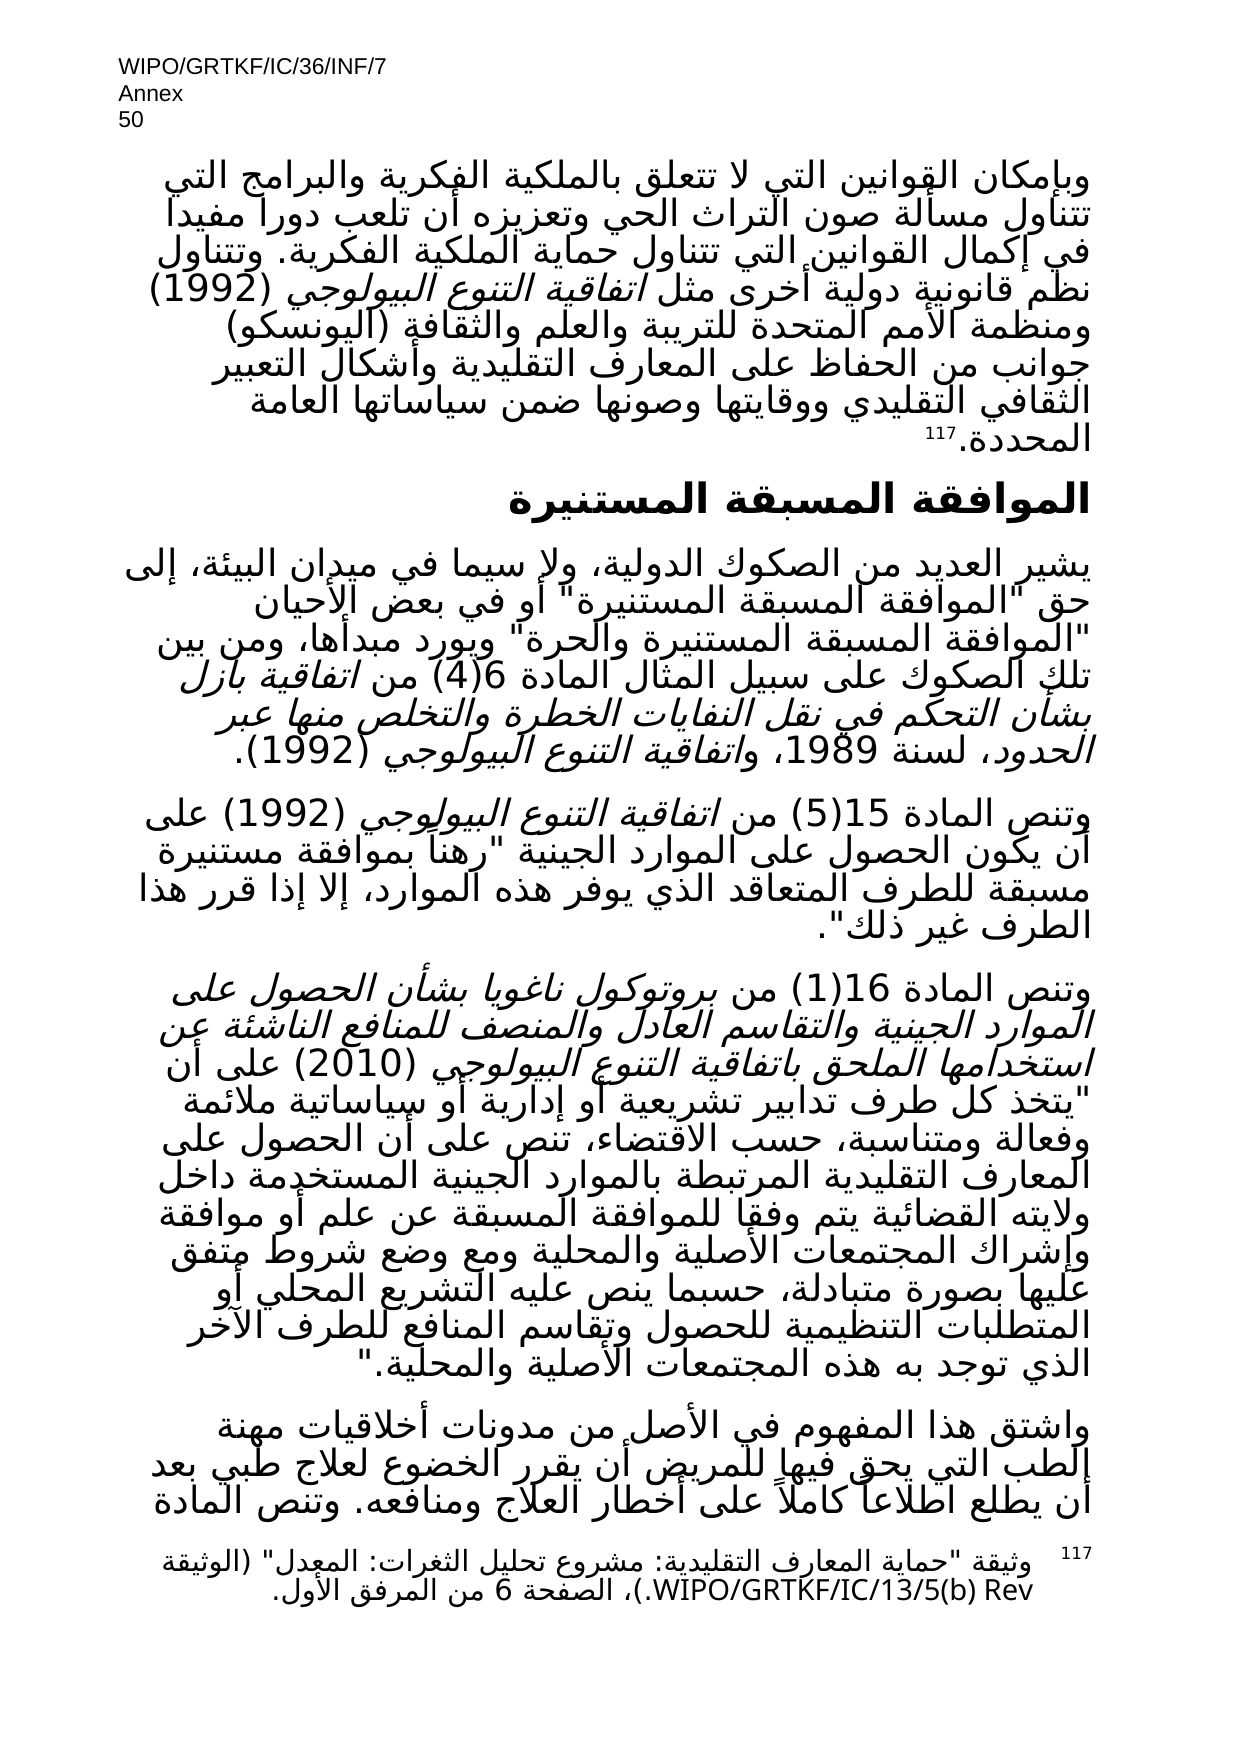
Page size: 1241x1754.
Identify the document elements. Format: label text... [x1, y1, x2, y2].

text وتنص المادة 15(5) من اتفاقية التنوع البيولوجي (1992) على أن يكون الحصول على الموارد الجينية "رهناً بموافقة مستنيرة مسبقة للطرف المتعاقد الذي يوفر هذه الموارد، إلا إذا قرر هذا الطرف غير ذلك". [118, 796, 1092, 946]
text وتنص المادة 16(1) من بروتوكول ناغويا بشأن الحصول على الموارد الجينية والتقاسم العادل والمنصف للمنافع الناشئة عن استخدامها الملحق باتفاقية التنوع البيولوجي (2010) على أن "يتخذ كل طرف تدابير تشريعية أو إدارية أو سياساتية ملائمة وفعالة ومتناسبة، حسب الاقتضاء، تنص على أن الحصول على المعارف التقليدية المرتبطة بالموارد الجينية المستخدمة داخل ولايته القضائية يتم وفقا للموافقة المسبقة عن علم أو موافقة وإشراك المجتمعات الأصلية والمحلية ومع وضع شروط متفق عليها بصورة متبادلة، حسبما ينص عليه التشريع المحلي أو المتطلبات التنظيمية للحصول وتقاسم المنافع للطرف الآخر الذي توجد به هذه المجتمعات الأصلية والمحلية." [118, 971, 1092, 1383]
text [118, 1408, 1092, 1521]
text وبإمكان القوانين التي لا تتعلق بالملكية الفكرية والبرامج التي تتناول مسألة صون التراث الحي وتعزيزه أن تلعب دورا مفيدا في إكمال القوانين التي تتناول حماية الملكية الفكرية. وتتناول نظم قانونية دولية أخرى مثل اتفاقية التنوع البيولوجي (1992) ومنظمة الأمم المتحدة للتريبة والعلم والثقافة (اليونسكو) جوانب من الحفاظ على المعارف التقليدية وأشكال التعبير الثقافي التقليدي ووقايتها وصونها ضمن سياساتها العامة المحددة. [118, 158, 1092, 458]
text الموافقة المسبقة المستنيرة [1025, 483, 1092, 521]
text يشير العديد من الصكوك الدولية، ولا سيما في ميدان البيئة، إلى حق "الموافقة المسبقة المستنيرة" أو في بعض الأحيان "الموافقة المسبقة المستنيرة والحرة" ويورد مبدأها، ومن بين تلك الصكوك على سبيل المثال المادة 6(4) من اتفاقية بازل بشأن التحكم في نقل النفايات الخطرة والتخلص منها عبر الحدود، لسنة 1989، واتفاقية التنوع البيولوجي (1992). [118, 546, 1092, 771]
text الموافقة المسبقة المستنيرة [118, 483, 1067, 521]
